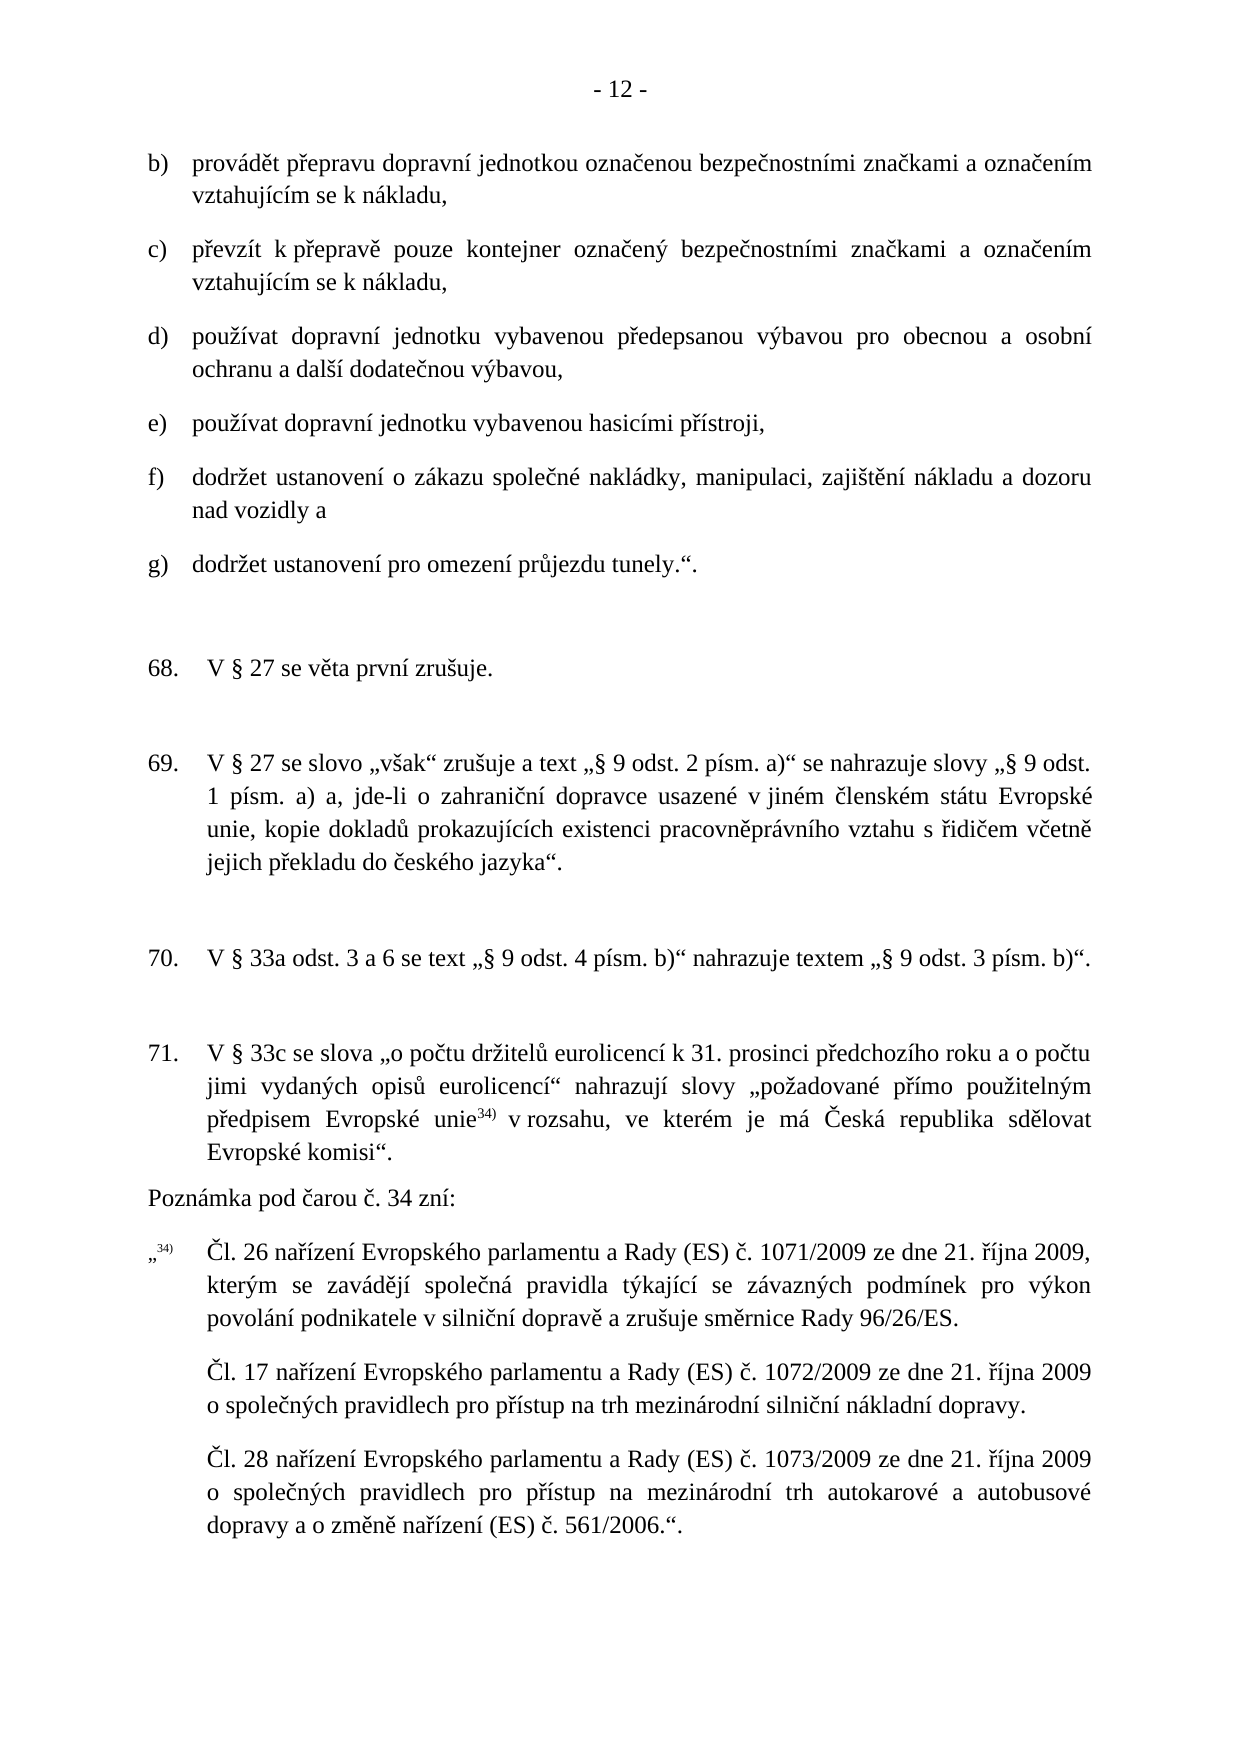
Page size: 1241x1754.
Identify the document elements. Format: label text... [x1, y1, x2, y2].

text dodržet ustanovení o zákazu společné nakládky, manipulaci, zajištění nákladu a dozoru nad vozidly a [148, 462, 1093, 524]
text V § 33a odst. 3 a 6 se text „§ 9 odst. 4 písm. b)“ nahrazuje textem „§ 9 odst. 3 písm. b)“. [148, 943, 1093, 972]
text dodržet ustanovení pro omezení průjezdu tunely.“. [148, 549, 1093, 578]
text Čl. 28 nařízení Evropského parlamentu a Rady (ES) č. 1073/2009 ze dne 21. října 2009 o společných pravidlech pro přístup na mezinárodní trh autokarové a autobusové dopravy a o změně nařízení (ES) č. 561/2006.“. [207, 1444, 1093, 1538]
text V § 33c se slova „o počtu držitelů eurolicencí k 31. prosinci předchozího roku a o počtu jimi vydaných opisů eurolicencí“ nahrazují slovy „požadované přímo použitelným předpisem Evropské unie34) v rozsahu, ve kterém je má Česká republika sdělovat Evropské komisi“. [148, 1038, 1093, 1166]
text V § 27 se věta první zrušuje. [148, 653, 1093, 682]
text používat dopravní jednotku vybavenou předepsanou výbavou pro obecnou a osobní ochranu a další dodatečnou výbavou, [148, 321, 1093, 383]
text Čl. 17 nařízení Evropského parlamentu a Rady (ES) č. 1072/2009 ze dne 21. října 2009 o společných pravidlech pro přístup na trh mezinárodní silniční nákladní dopravy. [207, 1357, 1093, 1418]
text „34) Čl. 26 nařízení Evropského parlamentu a Rady (ES) č. 1071/2009 ze dne 21. října 2009, kterým se zavádějí společná pravidla týkající se závazných podmínek pro výkon povolání podnikatele v silniční dopravě a zrušuje směrnice Rady 96/26/ES. [148, 1237, 1093, 1332]
text používat dopravní jednotku vybavenou hasicími přístroji, [148, 408, 1093, 437]
text provádět přepravu dopravní jednotkou označenou bezpečnostními značkami a označením vztahujícím se k nákladu, [148, 148, 1093, 209]
text Poznámka pod čarou č. 34 zní: [148, 1183, 1093, 1212]
text V § 27 se slovo „však“ zrušuje a text „§ 9 odst. 2 písm. a)“ se nahrazuje slovy „§ 9 odst. 1 písm. a) a, jde-li o zahraniční dopravce usazené v jiném členském státu Evropské unie, kopie dokladů prokazujících existenci pracovněprávního vztahu s řidičem včetně jejich překladu do českého jazyka“. [148, 748, 1093, 876]
text převzít k přepravě pouze kontejner označený bezpečnostními značkami a označením vztahujícím se k nákladu, [148, 234, 1093, 296]
